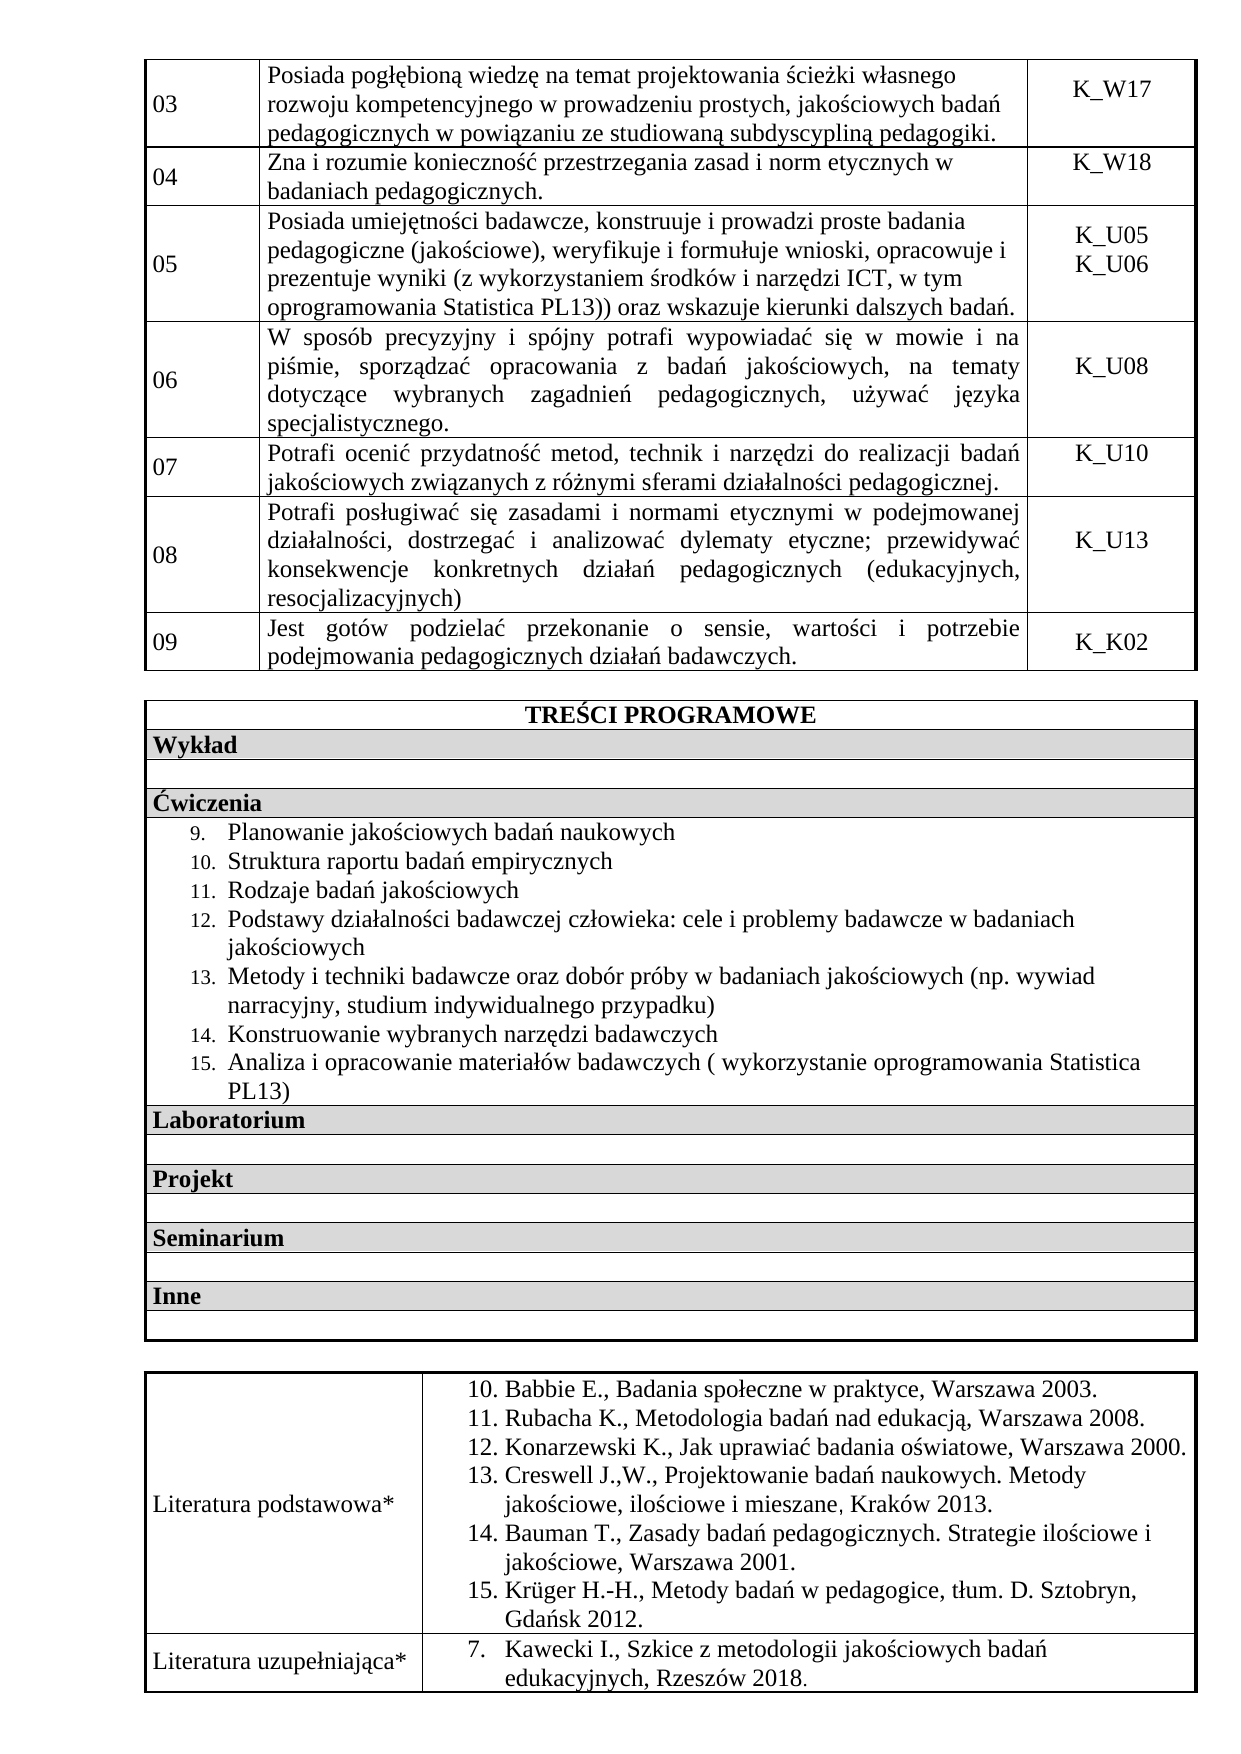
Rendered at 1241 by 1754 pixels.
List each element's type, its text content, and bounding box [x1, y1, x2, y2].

table_cell K_W18 [1028, 148, 1194, 205]
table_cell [147, 1634, 422, 1691]
table_cell 09 [147, 613, 259, 670]
table_cell Potrafi ocenić przydatność metod, technik i narzędzi do realizacji badań jakościowych związanych z różnymi sferami działalności pedagogicznej. [260, 438, 1027, 496]
table_cell K_U05 K_U06 [1028, 206, 1194, 321]
table_cell Laboratorium [147, 1106, 1194, 1134]
table_cell 05 [147, 206, 259, 321]
table_cell Zna i rozumie konieczność przestrzegania zasad i norm etycznych w badaniach pedagogicznych. [260, 148, 1027, 205]
table_cell Ćwiczenia [147, 789, 1194, 817]
table_cell Potrafi posługiwać się zasadami i normami etycznymi w podejmowanej działalności, dostrzegać i analizować dylematy etyczne; przewidywać konsekwencje konkretnych działań pedagogicznych (edukacyjnych, resocjalizacyjnych) [260, 497, 1027, 612]
table_cell [147, 1311, 1194, 1339]
table_cell 08 [147, 497, 259, 612]
table_cell K_U13 [1028, 497, 1194, 612]
table_cell K_K02 [1028, 613, 1194, 670]
table_cell K_U08 [1028, 322, 1194, 437]
table_header Literatura podstawowa* [147, 1374, 422, 1633]
table_cell K_W17 [1028, 60, 1194, 146]
table_cell K_U10 [1028, 438, 1194, 496]
table_cell Jest gotów podzielać przekonanie o sensie, wartości i potrzebie podejmowania pedagogicznych działań badawczych. [260, 613, 1027, 670]
table_header Babbie E., Badania społeczne w praktyce, Warszawa 2003. Rubacha K., Metodologia badań nad edukacją, Warszawa 2008. Konarzewski K., Jak uprawiać badania oświatowe, Warszawa 2000. Creswell J.,W., Projektowanie badań naukowych. Metody jakościowe, ilościowe i mieszane, Kraków 2013. Bauman T., Zasady badań pedagogicznych. Strategie ilościowe i jakościowe, Warszawa 2001. Krüger H.-H., Metody badań w pedagogice, tłum. D. Sztobryn, Gdańsk 2012. [423, 1374, 1194, 1633]
table_cell Posiada pogłębioną wiedzę na temat projektowania ścieżki własnego rozwoju kompetencyjnego w prowadzeniu prostych, jakościowych badań pedagogicznych w powiązaniu ze studiowaną subdyscypliną pedagogiki. [260, 60, 1027, 146]
table_cell [147, 1253, 1194, 1281]
table_cell W sposób precyzyjny i spójny potrafi wypowiadać się w mowie i na piśmie, sporządzać opracowania z badań jakościowych, na tematy dotyczące wybranych zagadnień pedagogicznych, używać języka specjalistycznego. [260, 322, 1027, 437]
table_cell [147, 760, 1194, 788]
table_cell Wykład [147, 730, 1194, 758]
table_cell 06 [147, 322, 259, 437]
table_cell [147, 1135, 1194, 1163]
table_cell Seminarium [147, 1223, 1194, 1251]
table_cell Projekt [147, 1165, 1194, 1193]
table_header TREŚCI PROGRAMOWE [147, 701, 1194, 729]
table_cell 03 [147, 60, 259, 146]
table_cell Inne [147, 1282, 1194, 1310]
table_cell [147, 1194, 1194, 1222]
table_cell 04 [147, 148, 259, 205]
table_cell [423, 1634, 1194, 1691]
table_cell Posiada umiejętności badawcze, konstruuje i prowadzi proste badania pedagogiczne (jakościowe), weryfikuje i formułuje wnioski, opracowuje i prezentuje wyniki (z wykorzystaniem środków i narzędzi ICT, w tym oprogramowania Statistica PL13)) oraz wskazuje kierunki dalszych badań. [260, 206, 1027, 321]
table_cell 07 [147, 438, 259, 496]
table_cell Planowanie jakościowych badań naukowych Struktura raportu badań empirycznych Rodzaje badań jakościowych Podstawy działalności badawczej człowieka: cele i problemy badawcze w badaniach jakościowych Metody i techniki badawcze oraz dobór próby w badaniach jakościowych (np. wywiad narracyjny, studium indywidualnego przypadku) Konstruowanie wybranych narzędzi badawczych Analiza i opracowanie materiałów badawczych ( wykorzystanie oprogramowania Statistica PL13) [147, 818, 1194, 1105]
